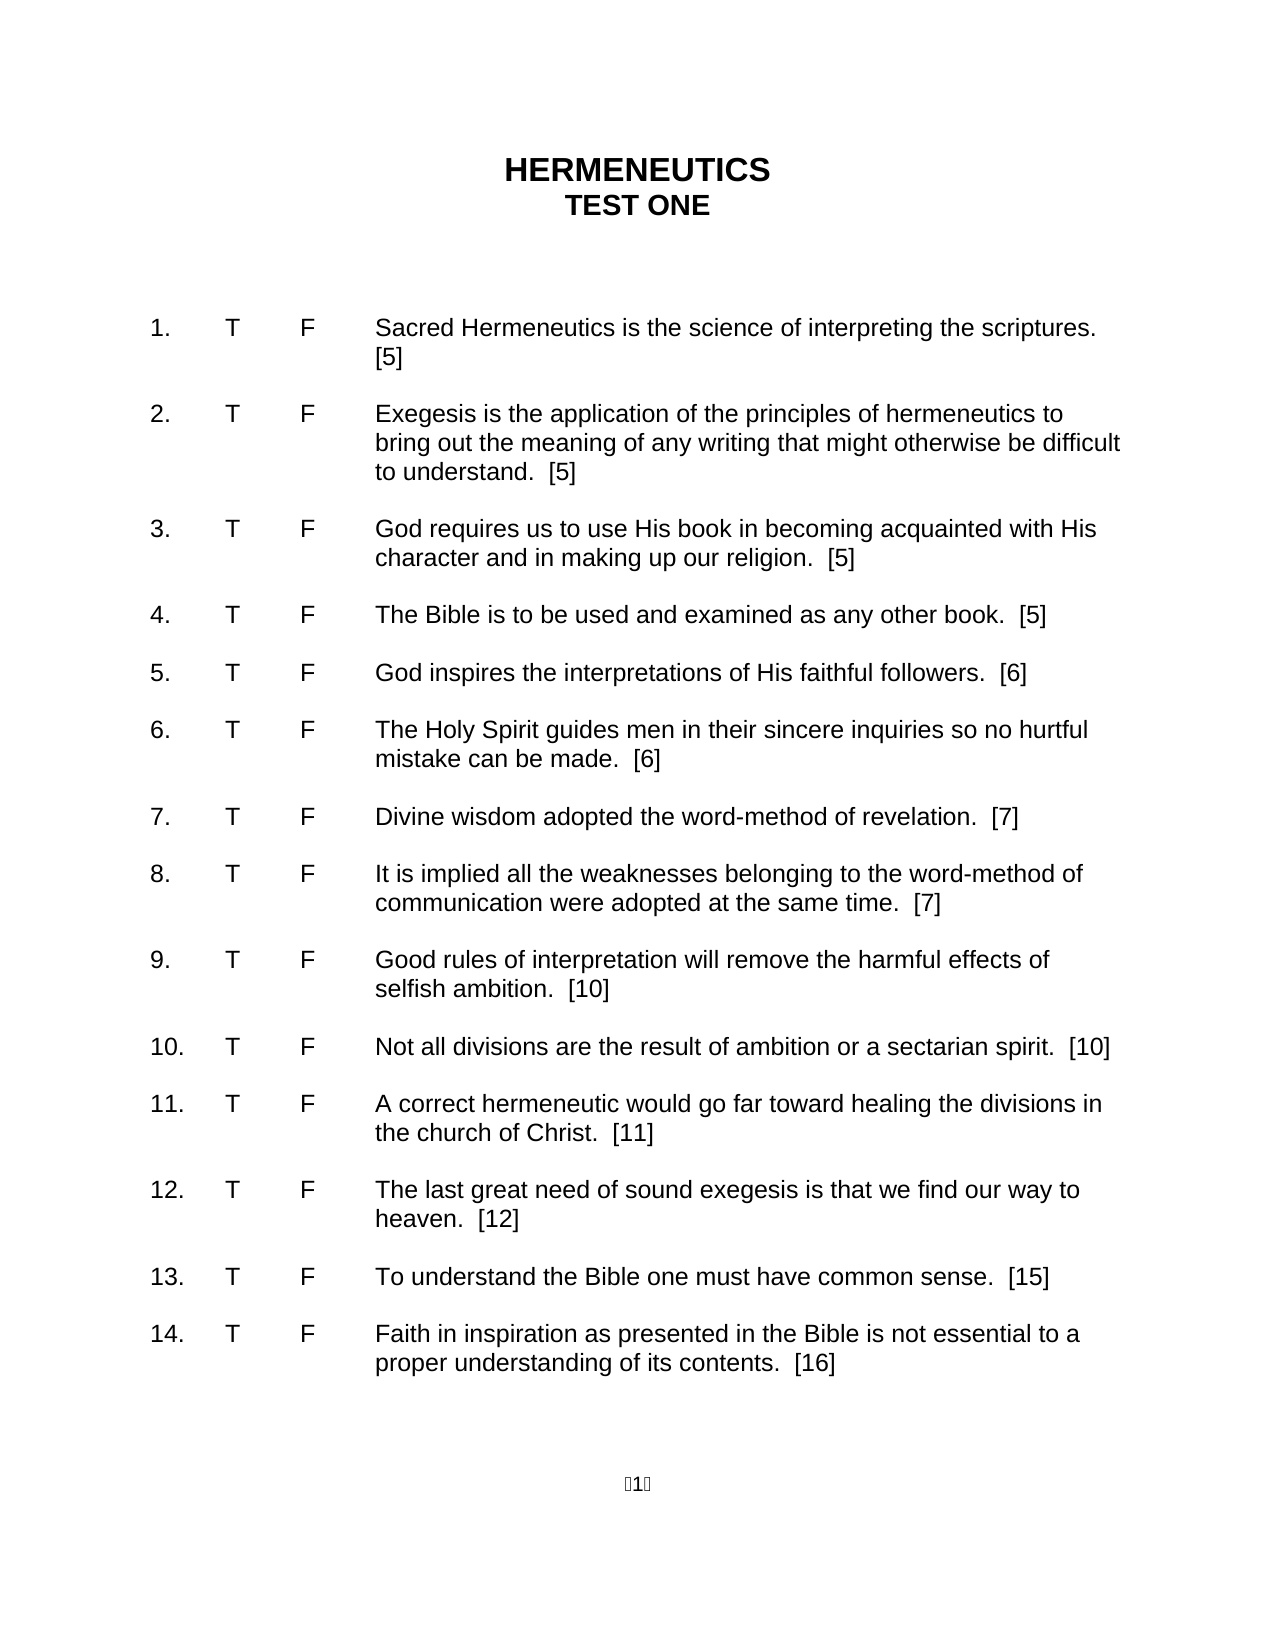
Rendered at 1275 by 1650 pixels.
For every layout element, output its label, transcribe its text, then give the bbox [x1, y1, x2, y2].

text 11. T F A correct hermeneutic would go far toward healing the divisions in the church of Christ. [11] [150, 1089, 1125, 1147]
text 2. T F Exegesis is the application of the principles of hermeneutics to bring out the meaning of any writing that might otherwise be difficult to understand. [5] [150, 399, 1125, 486]
text 6. T F The Holy Spirit guides men in their sincere inquiries so no hurtful mistake can be made. [6] [150, 716, 1125, 773]
text 8. T F It is implied all the weaknesses belonging to the word-method of communication were adopted at the same time. [7] [150, 859, 1125, 917]
text 10. T F Not all divisions are the result of ambition or a sectarian spirit. [10] [150, 1032, 1125, 1061]
text 3. T F God requires us to use His book in becoming acquainted with His character and in making up our religion. [5] [150, 514, 1125, 572]
text 12. T F The last great need of sound exegesis is that we find our way to heaven. [12] [150, 1176, 1125, 1233]
text 7. T F Divine wisdom adopted the word-method of revelation. [7] [150, 802, 1125, 831]
text HERMENEUTICS [150, 150, 1125, 188]
text 4. T F The Bible is to be used and examined as any other book. [5] [150, 601, 1125, 629]
text 5. T F God inspires the interpretations of His faithful followers. [6] [150, 658, 1125, 687]
text TEST ONE [150, 188, 1125, 222]
text 1. T F Sacred Hermeneutics is the science of interpreting the scriptures. [5] [150, 313, 1125, 371]
text 13. T F To understand the Bible one must have common sense. [15] [150, 1262, 1125, 1291]
text 14. T F Faith in inspiration as presented in the Bible is not essential to a proper understanding of its contents. [16] [150, 1319, 1125, 1377]
text 9. T F Good rules of interpretation will remove the harmful effects of selfish ambition. [10] [150, 946, 1125, 1003]
